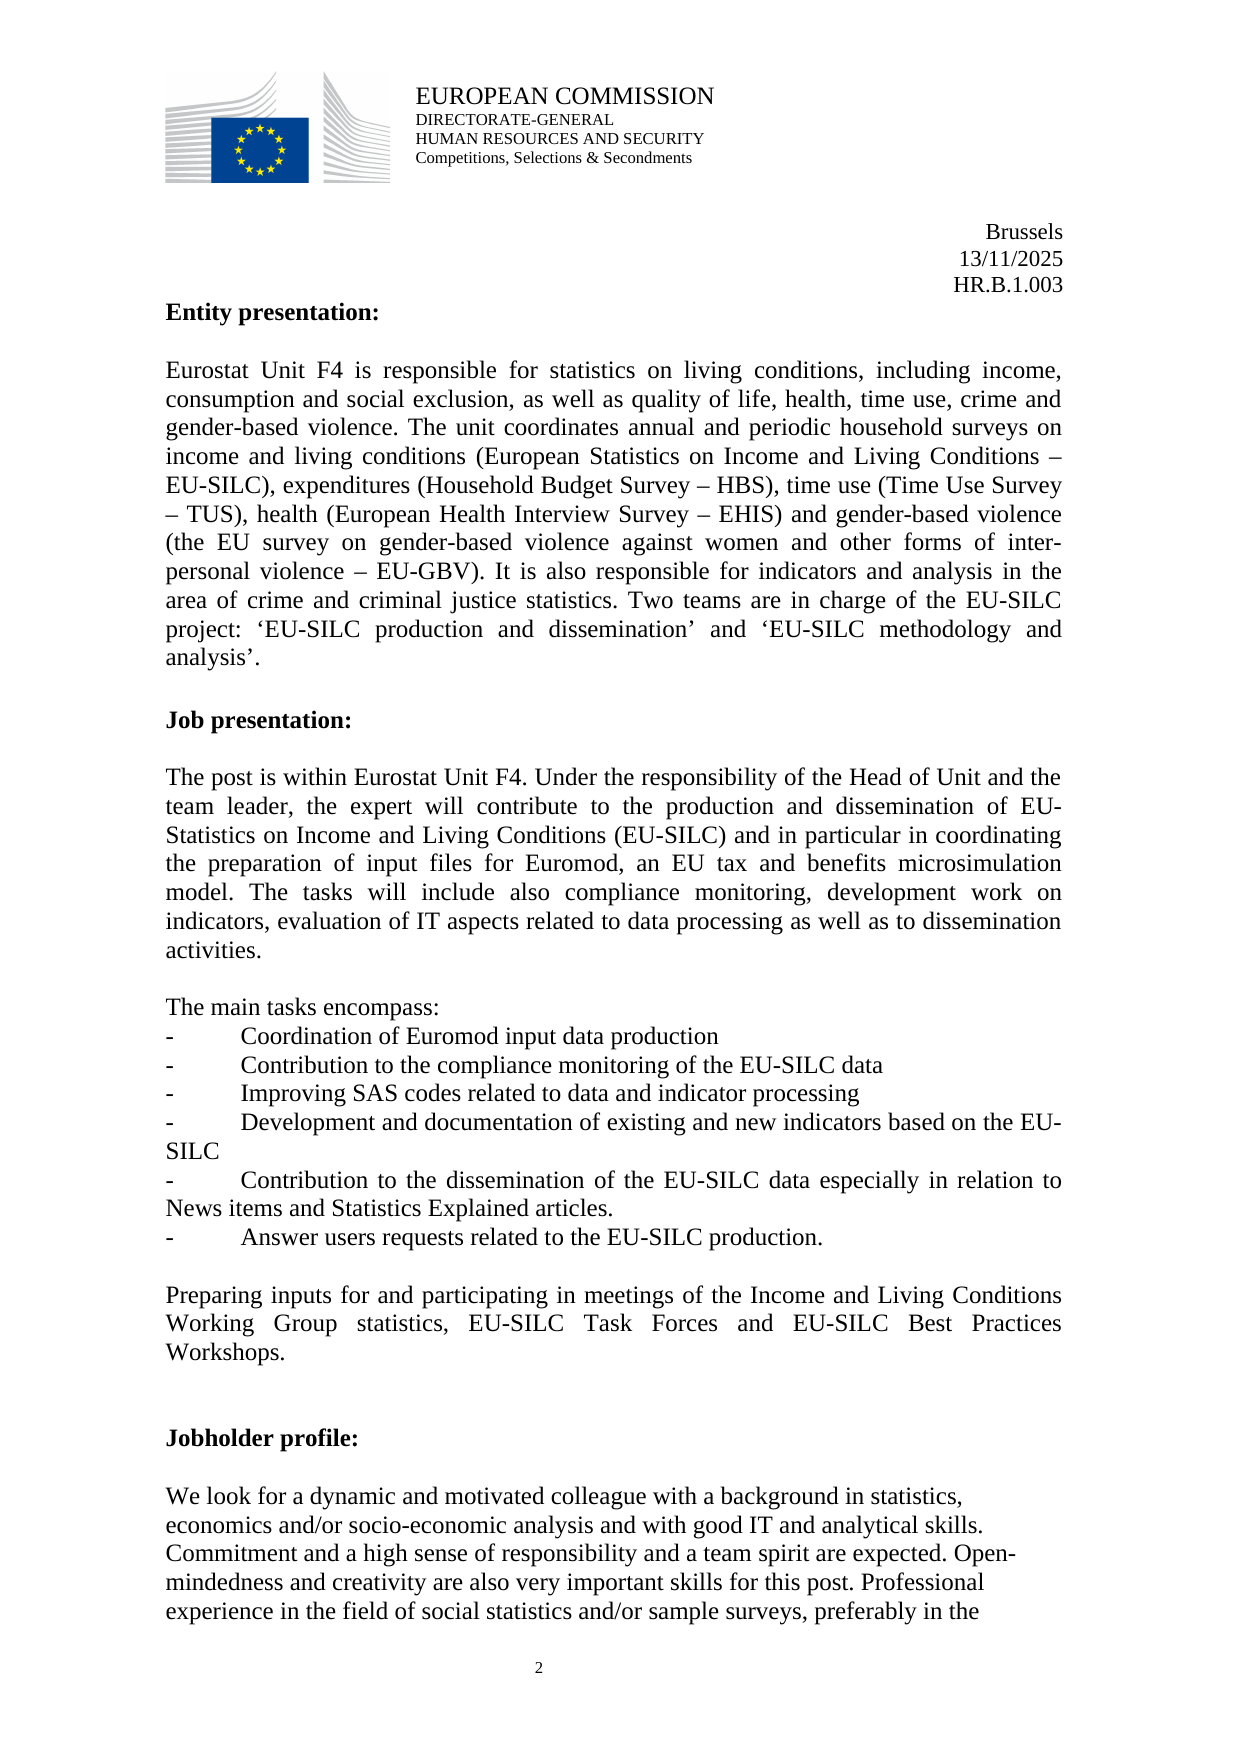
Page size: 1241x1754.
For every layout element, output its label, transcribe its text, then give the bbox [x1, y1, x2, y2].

text 13/11/2025 [165, 245, 1063, 271]
text Preparing inputs for and participating in meetings of the Income and Living Conditions Working Group statistics, EU-SILC Task Forces and EU-SILC Best Practices Workshops. [165, 1280, 1063, 1366]
text - Development and documentation of existing and new indicators based on the EU- SILC [165, 1107, 1063, 1165]
text Eurostat Unit F4 is responsible for statistics on living conditions, including income, consumption and social exclusion, as well as quality of life, health, time use, crime and gender-based violence. The unit coordinates annual and periodic household surveys on income and living conditions (European Statistics on Income and Living Conditions – EU-SILC), expenditures (Household Budget Survey – HBS), time use (Time Use Survey – TUS), health (European Health Interview Survey – EHIS) and gender-based violence (the EU survey on gender-based violence against women and other forms of inter-personal violence – EU-GBV). It is also responsible for indicators and analysis in the area of crime and criminal justice statistics. Two teams are in charge of the EU-SILC project: ‘EU-SILC production and dissemination’ and ‘EU-SILC methodology and analysis’. [165, 355, 1063, 671]
text Entity presentation: [165, 297, 1063, 326]
text Jobholder profile: [165, 1423, 1063, 1452]
text The post is within Eurostat Unit F4. Under the responsibility of the Head of Unit and the team leader, the expert will contribute to the production and dissemination of EU-Statistics on Income and Living Conditions (EU-SILC) and in particular in coordinating the preparation of input files for Euromod, an EU tax and benefits microsimulation model. The tasks will include also compliance monitoring, development work on indicators, evaluation of IT aspects related to data processing as well as to dissemination activities. [165, 762, 1063, 963]
text - Contribution to the compliance monitoring of the EU-SILC data [165, 1050, 1063, 1078]
text - Coordination of Euromod input data production [165, 1021, 1063, 1050]
text - Answer users requests related to the EU-SILC production. [165, 1222, 1063, 1251]
text HR.B.1.003 [165, 271, 1063, 297]
text Job presentation: [165, 705, 1063, 733]
picture [165, 71, 391, 183]
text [165, 1481, 1063, 1625]
text - Improving SAS codes related to data and indicator processing [165, 1078, 1063, 1107]
text - Contribution to the dissemination of the EU-SILC data especially in relation to News items and Statistics Explained articles. [165, 1165, 1063, 1222]
text Brussels [165, 134, 1063, 245]
text The main tasks encompass: [165, 992, 1063, 1021]
